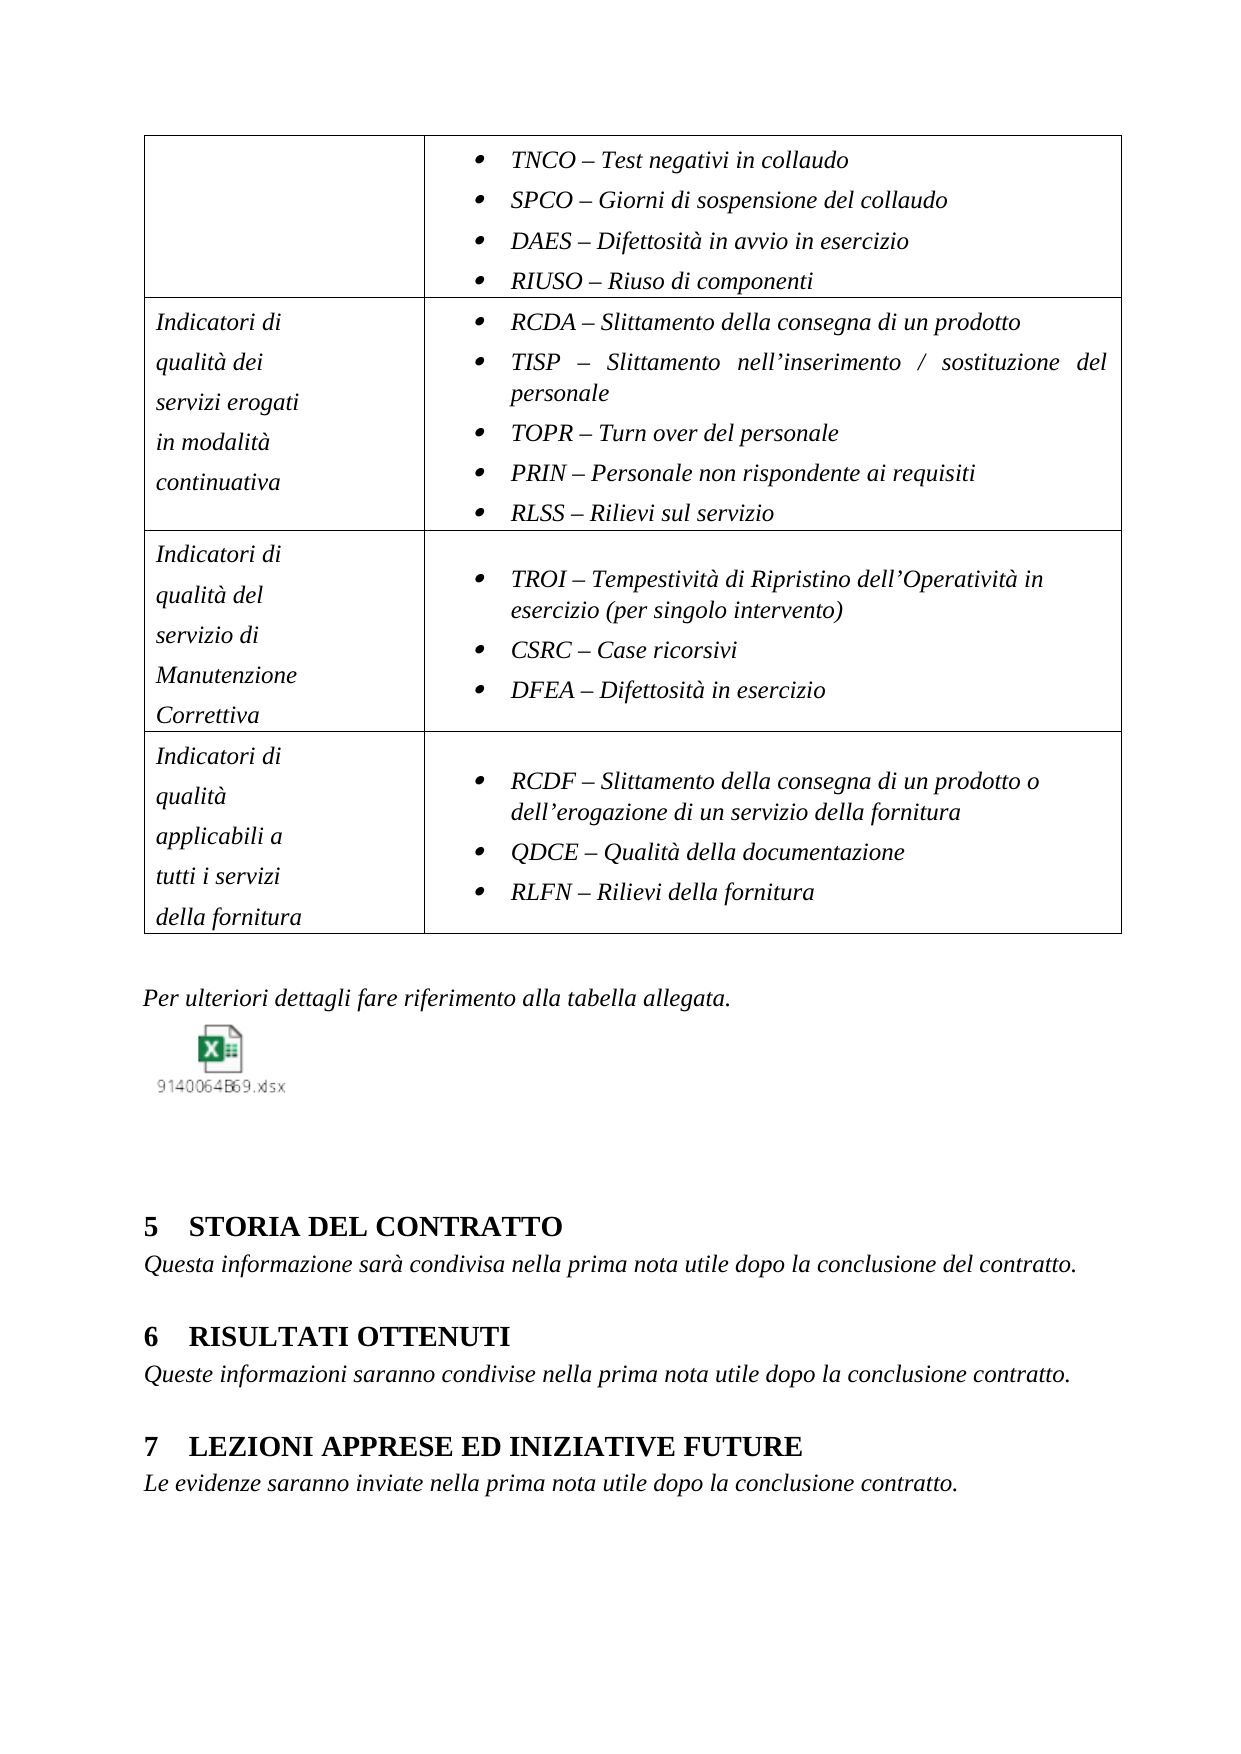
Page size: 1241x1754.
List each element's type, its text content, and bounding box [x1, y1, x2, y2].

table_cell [425, 136, 1121, 297]
subtitle LEZIONI APPRESE ED INIZIATIVE FUTURE [144, 1429, 1122, 1462]
text Questa informazione sarà condivisa nella prima nota utile dopo la conclusione del contratto. [144, 1249, 1122, 1278]
table_cell TROI – Tempestività di Ripristino dell’Operatività in esercizio (per singolo intervento) CSRC – Case ricorsivi DFEA – Difettosità in esercizio [425, 531, 1121, 731]
text Queste informazioni saranno condivise nella prima nota utile dopo la conclusione contratto. [144, 1359, 1122, 1387]
table_cell Indicatori di qualità del servizio di Manutenzione Correttiva [145, 531, 424, 731]
text Per ulteriori dettagli fare riferimento alla tabella allegata. [143, 983, 1122, 1012]
table_cell RCDA – Slittamento della consegna di un prodotto TISP – Slittamento nell’inserimento / sostituzione del personale TOPR – Turn over del personale PRIN – Personale non rispondente ai requisiti RLSS – Rilievi sul servizio [425, 298, 1121, 529]
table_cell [145, 136, 424, 297]
subtitle STORIA DEL CONTRATTO [144, 1209, 1122, 1243]
text Le evidenze saranno inviate nella prima nota utile dopo la conclusione contratto. [144, 1468, 1122, 1497]
table_cell Indicatori di qualità applicabili a tutti i servizi della fornitura [145, 732, 424, 933]
table_cell Indicatori di qualità dei servizi erogati in modalità continuativa [145, 298, 424, 529]
table_cell RCDF – Slittamento della consegna di un prodotto o dell’erogazione di un servizio della fornitura QDCE – Qualità della documentazione RLFN – Rilievi della fornitura [425, 732, 1121, 933]
subtitle RISULTATI OTTENUTI [144, 1319, 1122, 1352]
